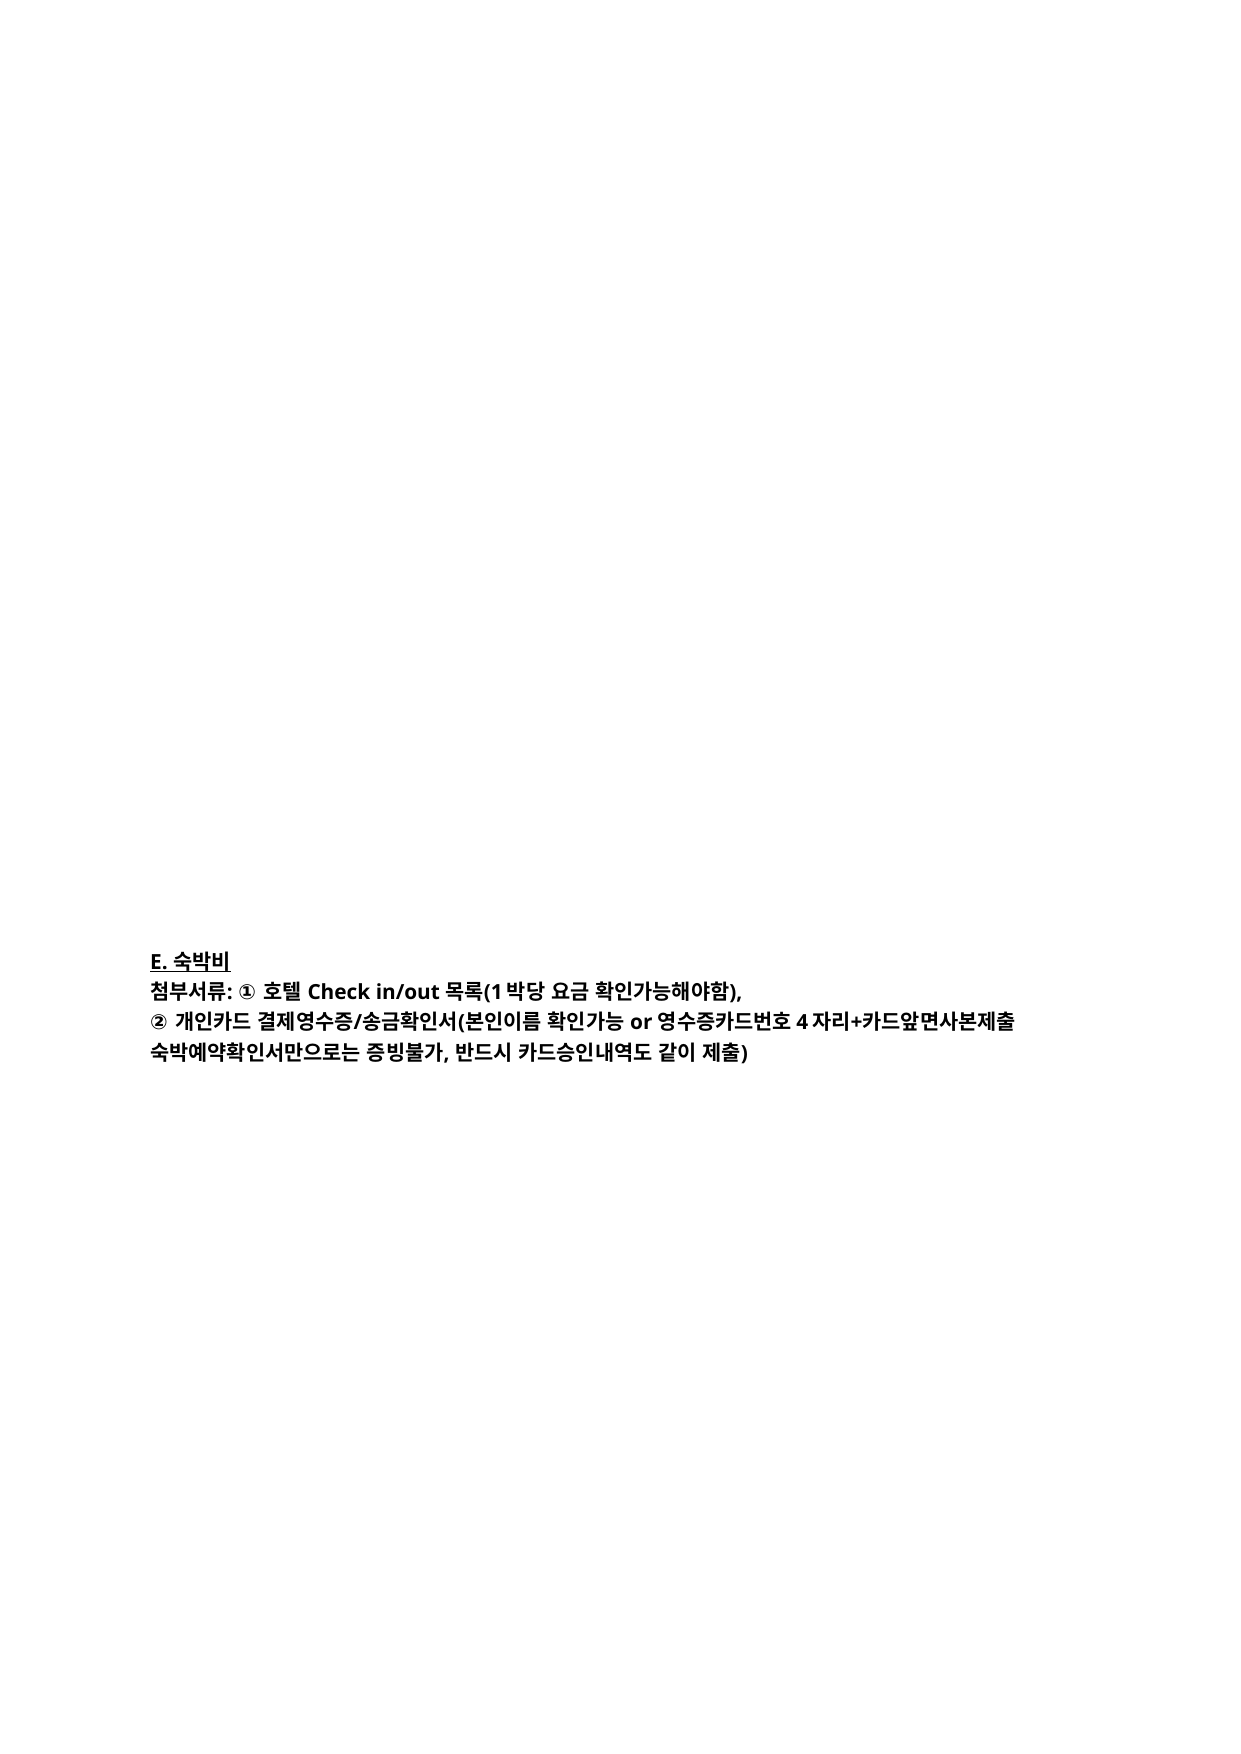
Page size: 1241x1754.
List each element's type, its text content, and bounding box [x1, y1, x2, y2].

text E. 숙박비 [150, 945, 1090, 975]
text 숙박예약확인서만으로는 증빙불가, 반드시 카드승인내역도 같이 제출) [150, 1036, 1090, 1066]
text ②개인카드 결제영수증/송금확인서(본인이름 확인가능 or 영수증카드번호4자리+카드앞면사본제출 [150, 1006, 1090, 1036]
text 첨부서류: ①호텔 Check in/out 목록(1박당 요금 확인가능해야함), [150, 975, 1090, 1006]
